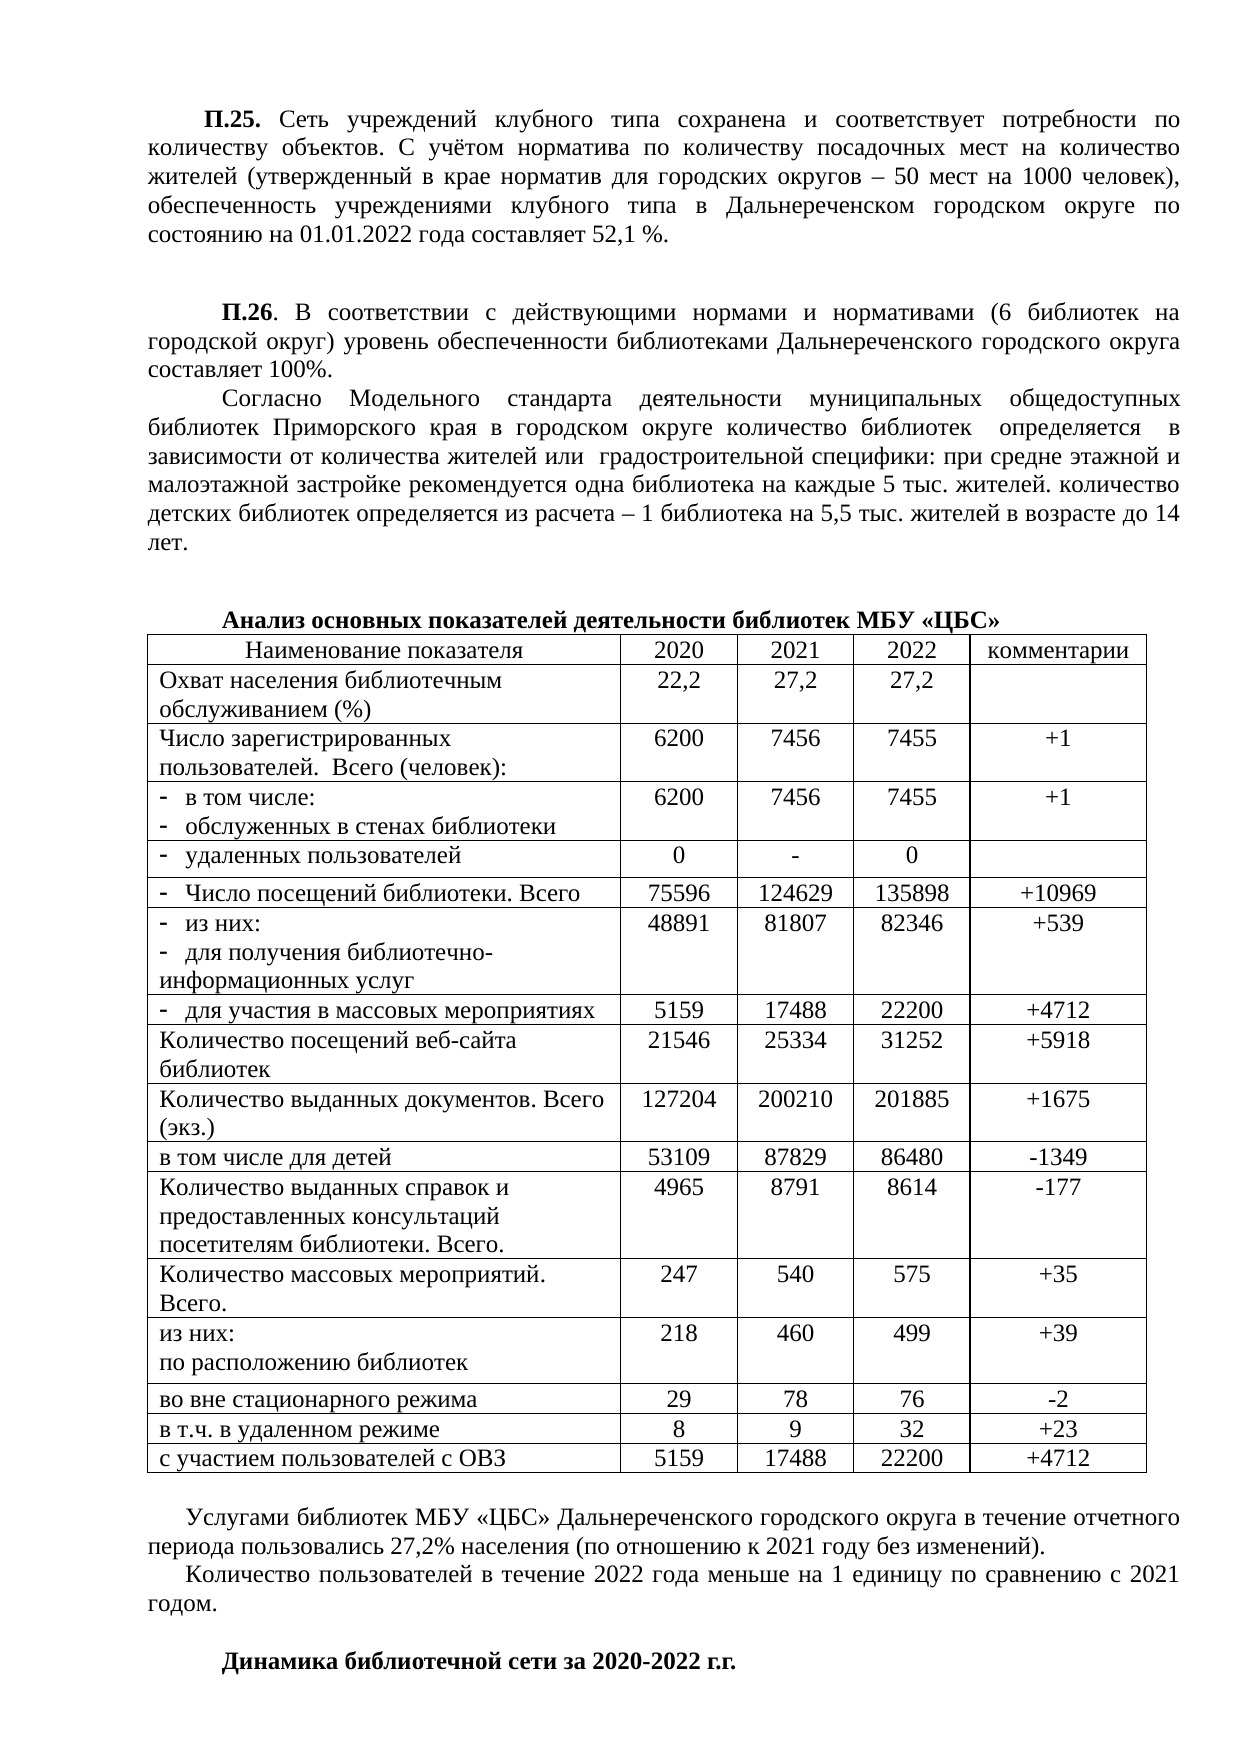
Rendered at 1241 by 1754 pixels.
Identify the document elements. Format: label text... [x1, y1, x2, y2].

table_cell 81807 [738, 908, 853, 994]
table_cell для участия в массовых мероприятиях [148, 995, 620, 1024]
table_cell 218 [621, 1318, 737, 1383]
table_cell Число посещений библиотеки. Всего [148, 878, 620, 907]
table_cell 124629 [738, 878, 853, 907]
table_cell в том числе: обслуженных в стенах библиотеки [148, 782, 620, 839]
text Количество пользователей в течение 2022 года меньше на 1 единицу по сравнению с 2021 годом. [148, 1559, 1181, 1617]
table_header Наименование показателя [148, 635, 620, 664]
text Услугами библиотек МБУ «ЦБС» Дальнереченского городского округа в течение отчетного периода пользовались 27,2% населения (по отношению к 2021 году без изменений). [148, 1502, 1181, 1559]
table_cell Количество посещений веб-сайта библиотек [148, 1025, 620, 1083]
table_cell 7456 [738, 782, 853, 839]
table_cell 31252 [854, 1025, 969, 1083]
table_cell 22200 [854, 1444, 969, 1472]
table_cell из них: по расположению библиотек [148, 1318, 620, 1383]
table_cell 499 [854, 1318, 969, 1383]
table_cell +39 [971, 1318, 1146, 1383]
table_cell [971, 665, 1146, 722]
table_cell -2 [971, 1384, 1146, 1413]
table_cell +5918 [971, 1025, 1146, 1083]
table_cell 53109 [621, 1142, 737, 1171]
table_cell 135898 [854, 878, 969, 907]
table_cell 78 [738, 1384, 853, 1413]
table_cell удаленных пользователей [148, 841, 620, 877]
table_cell 32 [854, 1414, 969, 1442]
table_cell 8614 [854, 1172, 969, 1258]
table_cell 29 [621, 1384, 737, 1413]
table_cell 25334 [738, 1025, 853, 1083]
table_cell 5159 [621, 995, 737, 1024]
table_cell в том числе для детей [148, 1142, 620, 1171]
table_cell с участием пользователей с ОВЗ [148, 1444, 620, 1472]
table_cell 7456 [738, 724, 853, 781]
table_cell 22,2 [621, 665, 737, 722]
table_cell Количество выданных справок и предоставленных консультаций посетителям библиотеки. Всего. [148, 1172, 620, 1258]
table_cell +1 [971, 724, 1146, 781]
table_cell 76 [854, 1384, 969, 1413]
table_cell +1 [971, 782, 1146, 839]
table_cell 87829 [738, 1142, 853, 1171]
table_cell 460 [738, 1318, 853, 1383]
table_cell - [738, 841, 853, 877]
table_cell 86480 [854, 1142, 969, 1171]
table_cell 82346 [854, 908, 969, 994]
table_header комментарии [971, 635, 1146, 664]
table_cell 0 [854, 841, 969, 877]
table_cell Количество массовых мероприятий. Всего. [148, 1259, 620, 1317]
table_cell Количество выданных документов. Всего (экз.) [148, 1084, 620, 1141]
table_cell 9 [738, 1414, 853, 1442]
table_cell 247 [621, 1259, 737, 1317]
table_cell [971, 841, 1146, 877]
table_cell 27,2 [854, 665, 969, 722]
table_cell 48891 [621, 908, 737, 994]
table_cell +4712 [971, 1444, 1146, 1472]
text Анализ основных показателей деятельности библиотек МБУ «ЦБС» [148, 605, 1181, 634]
table_header 2020 [621, 635, 737, 664]
table_cell 200210 [738, 1084, 853, 1141]
table_cell 75596 [621, 878, 737, 907]
table_cell +4712 [971, 995, 1146, 1024]
text Согласно Модельного стандарта деятельности муниципальных общедоступных библиотек Приморского края в городском округе количество библиотек определяется в зависимости от количества жителей или градостроительной специфики: при средне этажной и малоэтажной застройке рекомендуется одна библиотека на каждые 5 тыс. жителей. количество детских библиотек определяется из расчета – 1 библиотека на 5,5 тыс. жителей в возрасте до 14 лет. [148, 383, 1181, 556]
table_cell 575 [854, 1259, 969, 1317]
table_cell 201885 [854, 1084, 969, 1141]
table_cell 5159 [621, 1444, 737, 1472]
table_cell -1349 [971, 1142, 1146, 1171]
table_cell Охват населения библиотечным обслуживанием (%) [148, 665, 620, 722]
table_cell из них: для получения библиотечно-информационных услуг [148, 908, 620, 994]
table_cell 17488 [738, 1444, 853, 1472]
text П.26. В соответствии с действующими нормами и нормативами (6 библиотек на городской округ) уровень обеспеченности библиотеками Дальнереченского городского округа составляет 100%. [148, 297, 1181, 383]
list Динамика библиотечной сети за 2020-2022 г.г. [148, 1646, 1181, 1674]
table_cell во вне стационарного режима [148, 1384, 620, 1413]
table_cell +23 [971, 1414, 1146, 1442]
table_cell 8 [621, 1414, 737, 1442]
table_cell Число зарегистрированных пользователей. Всего (человек): [148, 724, 620, 781]
table_cell 4965 [621, 1172, 737, 1258]
table_cell 8791 [738, 1172, 853, 1258]
table_cell 127204 [621, 1084, 737, 1141]
table_cell 21546 [621, 1025, 737, 1083]
table_cell -177 [971, 1172, 1146, 1258]
table_cell +10969 [971, 878, 1146, 907]
text П.25. Сеть учреждений клубного типа сохранена и соответствует потребности по количеству объектов. С учётом норматива по количеству посадочных мест на количество жителей (утвержденный в крае норматив для городских округов – 50 мест на 1000 человек), обеспеченность учреждениями клубного типа в Дальнереченском городском округе по состоянию на 01.01.2022 года составляет 52,1 %. [148, 104, 1181, 247]
table_cell +35 [971, 1259, 1146, 1317]
table_cell +1675 [971, 1084, 1146, 1141]
table_cell 7455 [854, 724, 969, 781]
table_cell 22200 [854, 995, 969, 1024]
table_header 2022 [854, 635, 969, 664]
table_cell 7455 [854, 782, 969, 839]
table_cell 17488 [738, 995, 853, 1024]
table_cell +539 [971, 908, 1146, 994]
table_cell 27,2 [738, 665, 853, 722]
table_cell в т.ч. в удаленном режиме [148, 1414, 620, 1442]
table_cell 540 [738, 1259, 853, 1317]
table_cell 0 [621, 841, 737, 877]
table_cell 6200 [621, 724, 737, 781]
table_header 2021 [738, 635, 853, 664]
table_cell 6200 [621, 782, 737, 839]
